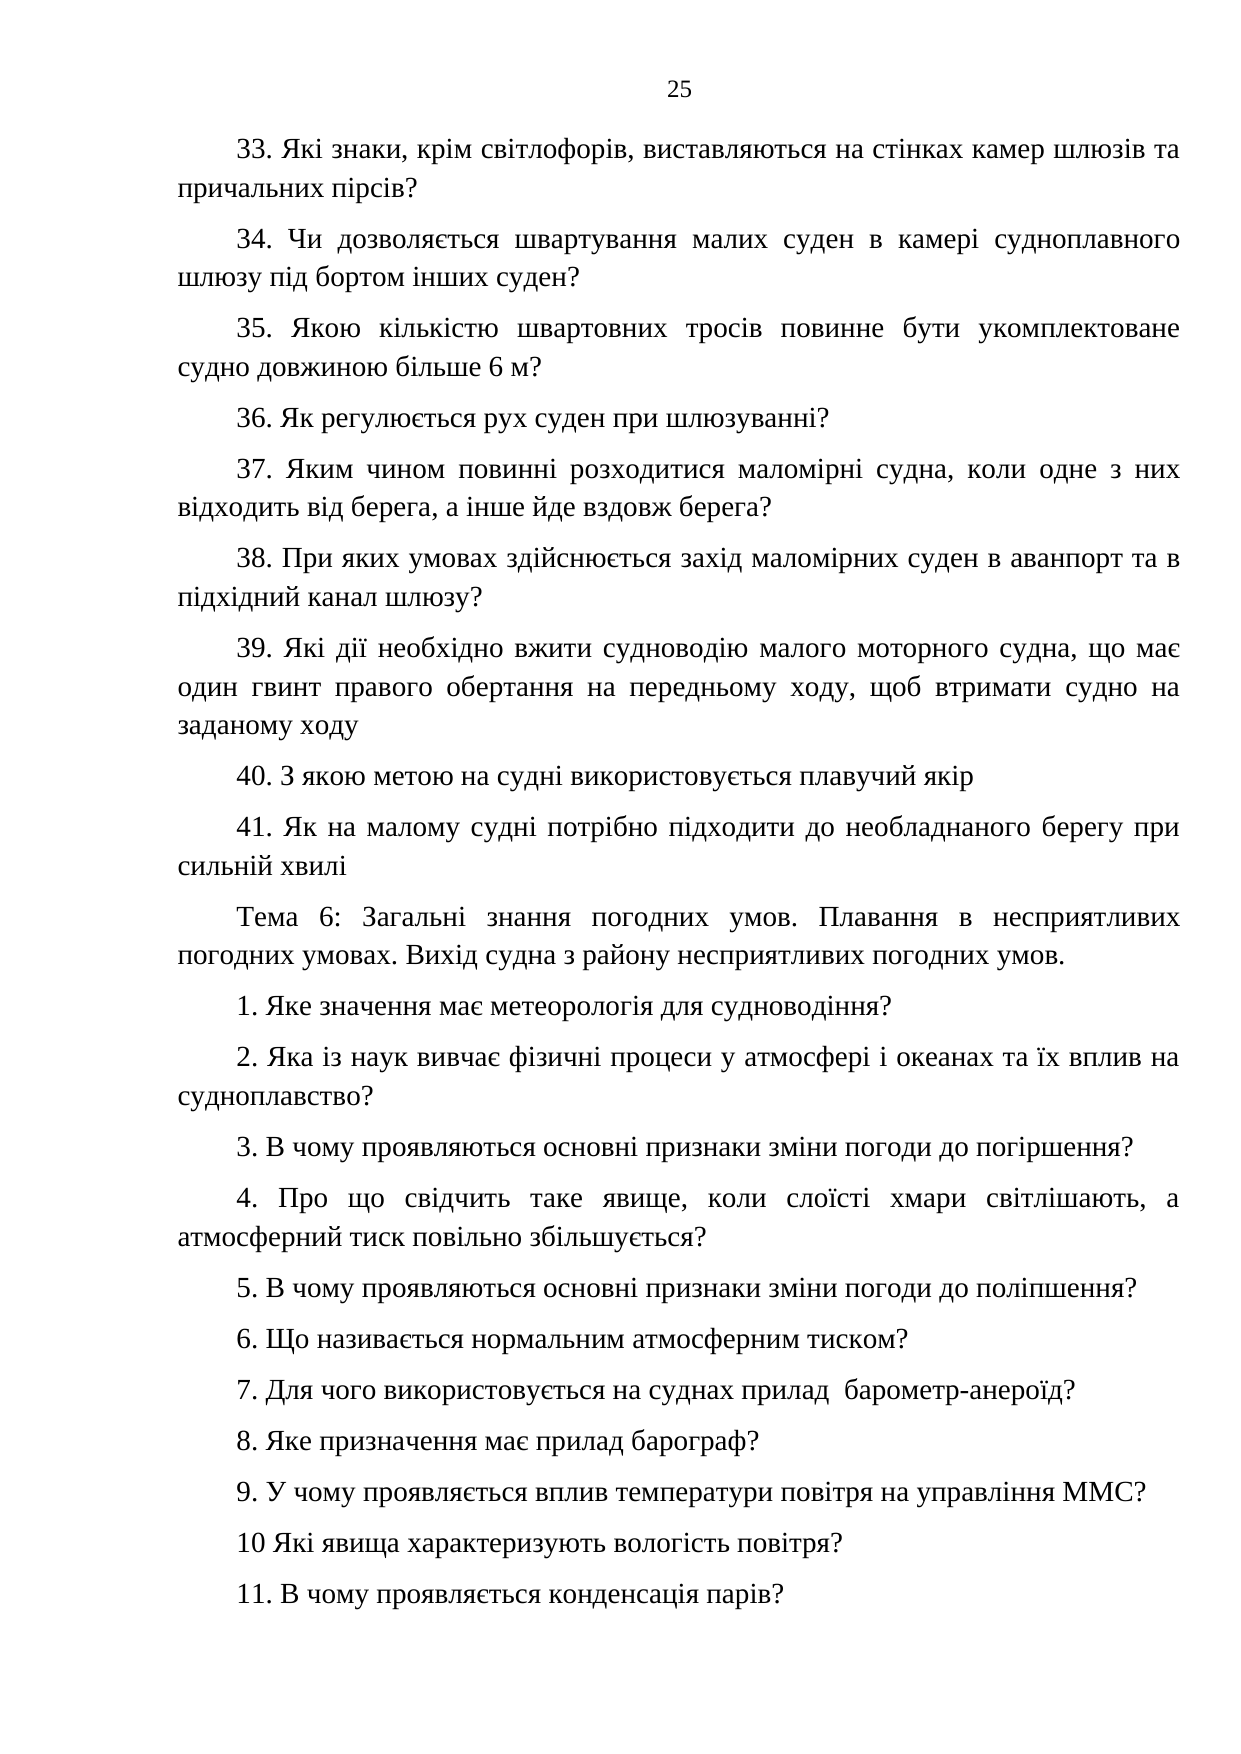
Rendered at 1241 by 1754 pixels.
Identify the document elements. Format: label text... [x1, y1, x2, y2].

text 6. Що називається нормальним атмосферним тиском? [177, 1321, 1181, 1354]
text 10 Які явища характеризують вологість повітря? [177, 1525, 1181, 1558]
text 3. В чому проявляються основні признаки зміни погоди до погіршення? [177, 1129, 1181, 1163]
text 5. В чому проявляються основні признаки зміни погоди до поліпшення? [177, 1270, 1181, 1303]
text 39. Які дії необхідно вжити судноводію малого моторного судна, що має один гвинт правого обертання на передньому ходу, щоб втримати судно на заданому ходу [177, 630, 1181, 741]
text 9. У чому проявляється вплив температури повітря на управління ММС? [177, 1474, 1181, 1507]
text Тема 6: Загальні знання погодних умов. Плавання в несприятливих погодних умовах. Вихід судна з району несприятливих погодних умов. [177, 899, 1181, 971]
text 36. Як регулюється рух суден при шлюзуванні? [177, 400, 1181, 433]
text 8. Яке призначення має прилад барограф? [177, 1423, 1181, 1456]
text 2. Яка із наук вивчає фізичні процеси у атмосфері і океанах та їх вплив на судноплавство? [177, 1039, 1181, 1112]
text 4. Про що свідчить таке явище, коли слоїсті хмари світлішають, а атмосферний тиск повільно збільшується? [177, 1180, 1181, 1252]
text 7. Для чого використовується на суднах прилад барометр-анероїд? [177, 1372, 1181, 1405]
text 11. В чому проявляється конденсація парів? [177, 1576, 1181, 1609]
text 33. Які знаки, крім світлофорів, виставляються на стінках камер шлюзів та причальних пірсів? [177, 131, 1181, 203]
text 40. З якою метою на судні використовується плавучий якір [177, 758, 1181, 792]
text 34. Чи дозволяється швартування малих суден в камері судноплавного шлюзу під бортом інших суден? [177, 221, 1181, 293]
text 35. Якою кількістю швартовних тросів повинне бути укомплектоване судно довжиною більше ? [177, 310, 1181, 382]
text 1. Яке значення має метеорологія для судноводіння? [177, 988, 1181, 1022]
text 41. Як на малому судні потрібно підходити до необладнаного берегу при сильній хвилі [177, 809, 1181, 881]
text 37. Яким чином повинні розходитися маломірні судна, коли одне з них відходить від берега, а інше йде вздовж берега? [177, 451, 1181, 523]
text 38. При яких умовах здійснюється захід маломірних суден в аванпорт та в підхідний канал шлюзу? [177, 541, 1181, 613]
